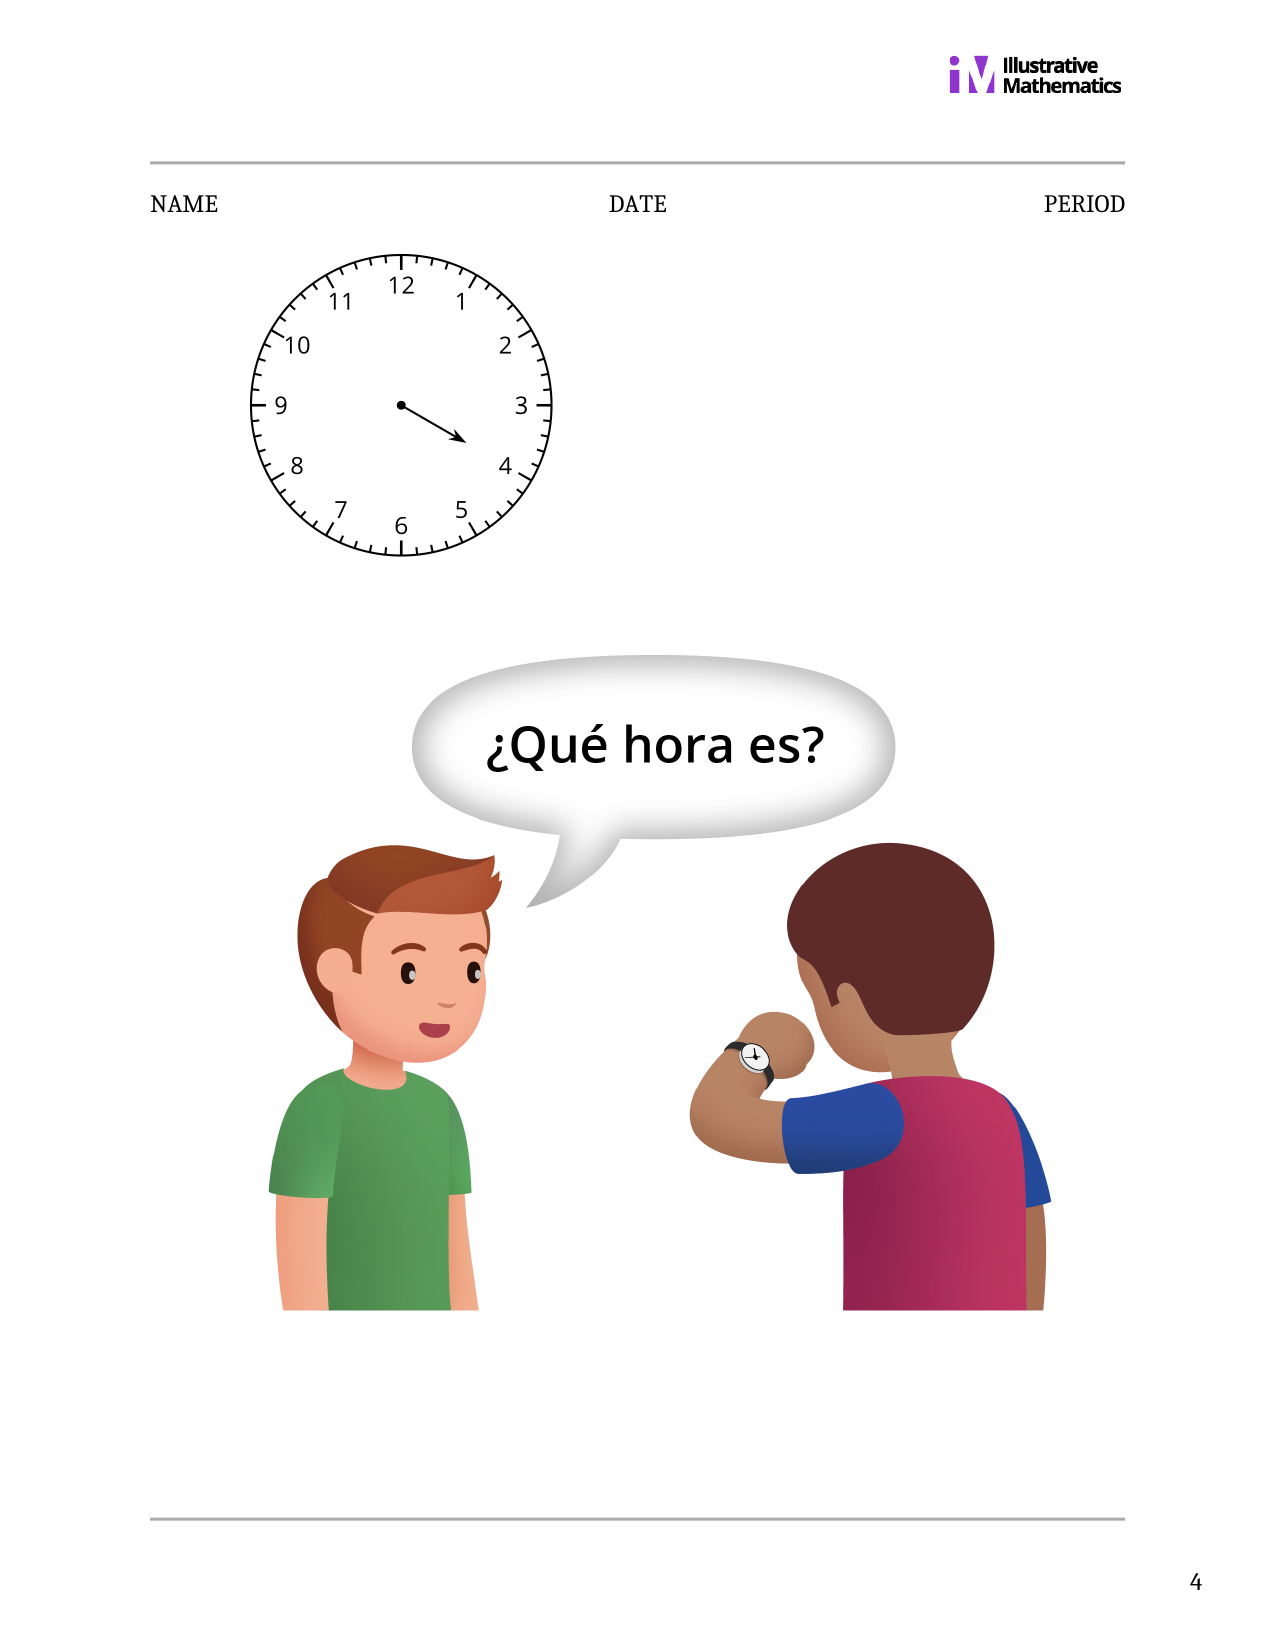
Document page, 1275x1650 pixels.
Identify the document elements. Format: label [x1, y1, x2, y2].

picture [243, 247, 559, 563]
picture [949, 55, 1121, 93]
picture [168, 587, 1120, 1397]
